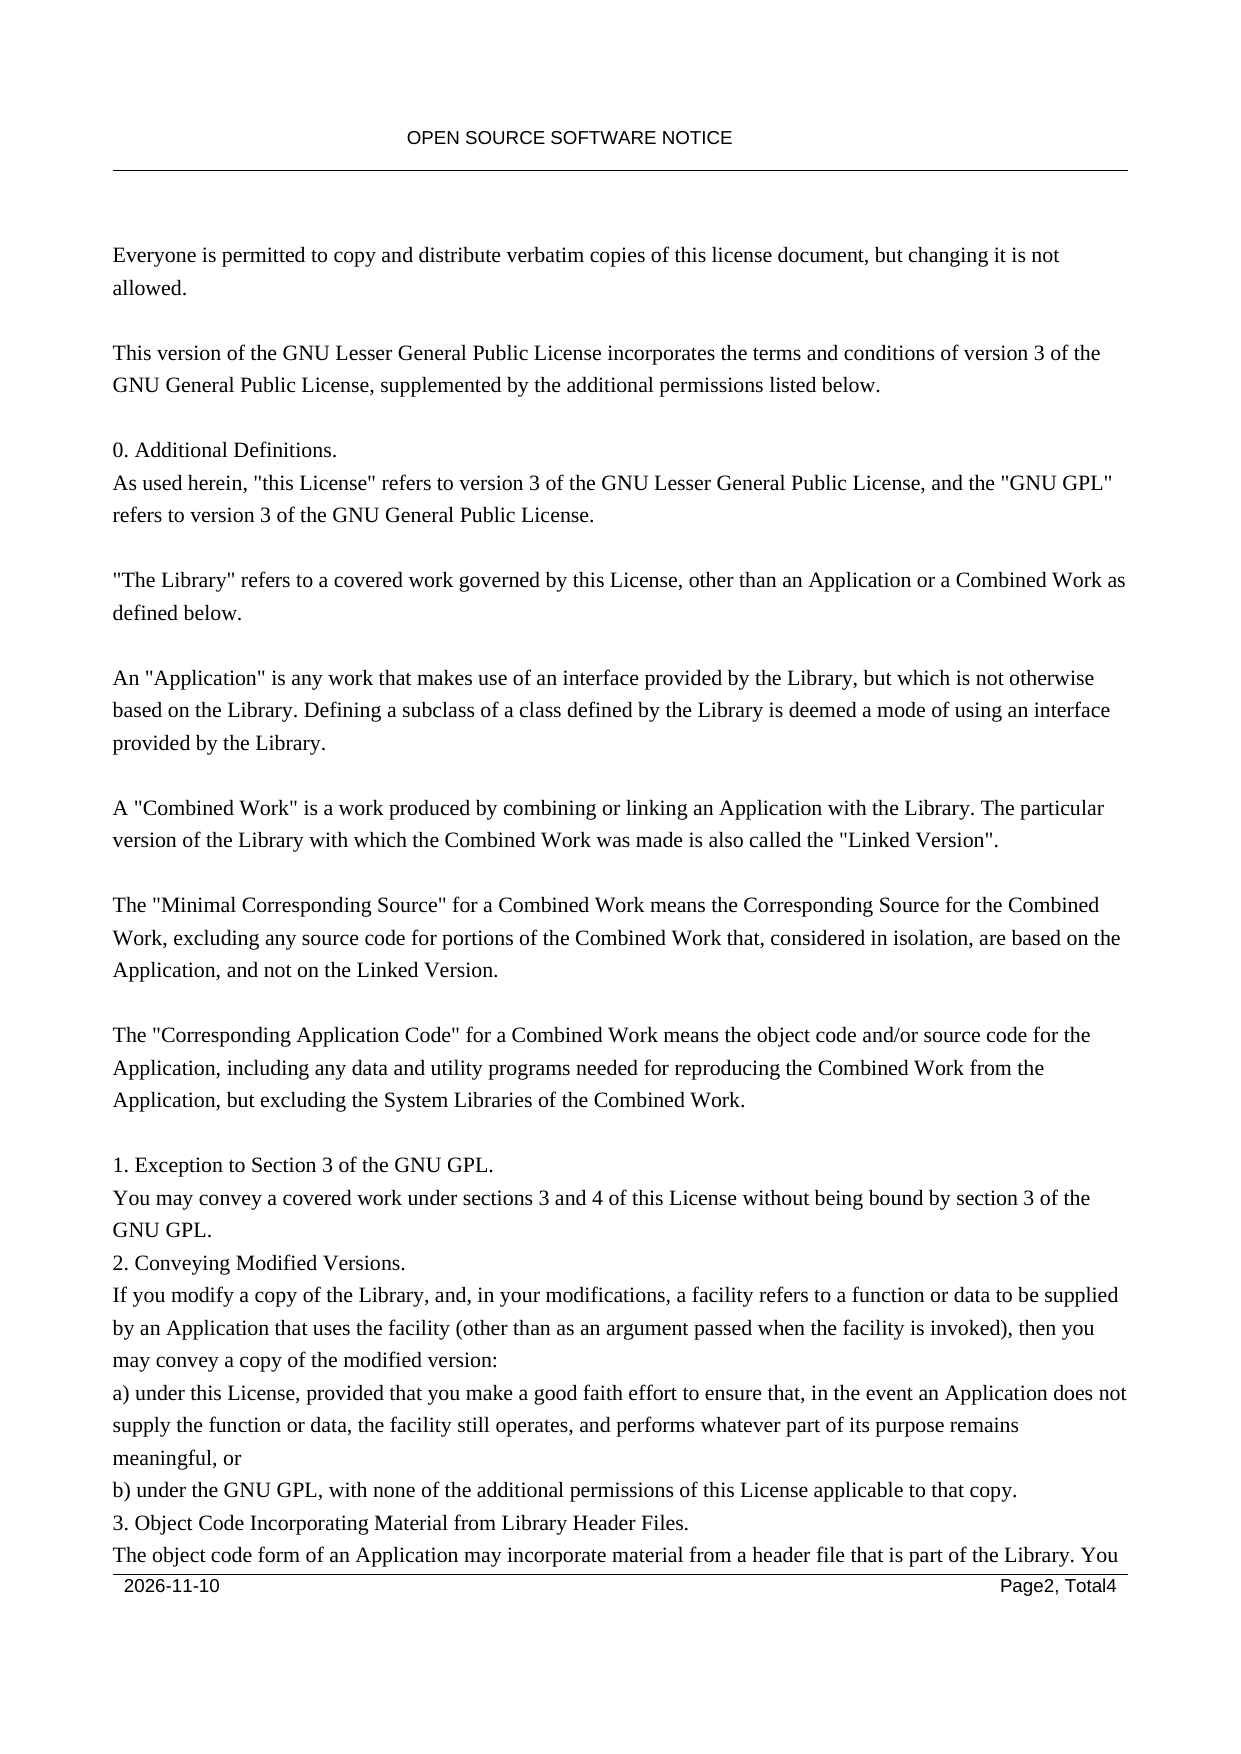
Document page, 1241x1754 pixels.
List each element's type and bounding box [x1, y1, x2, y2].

text [112, 206, 1128, 1571]
